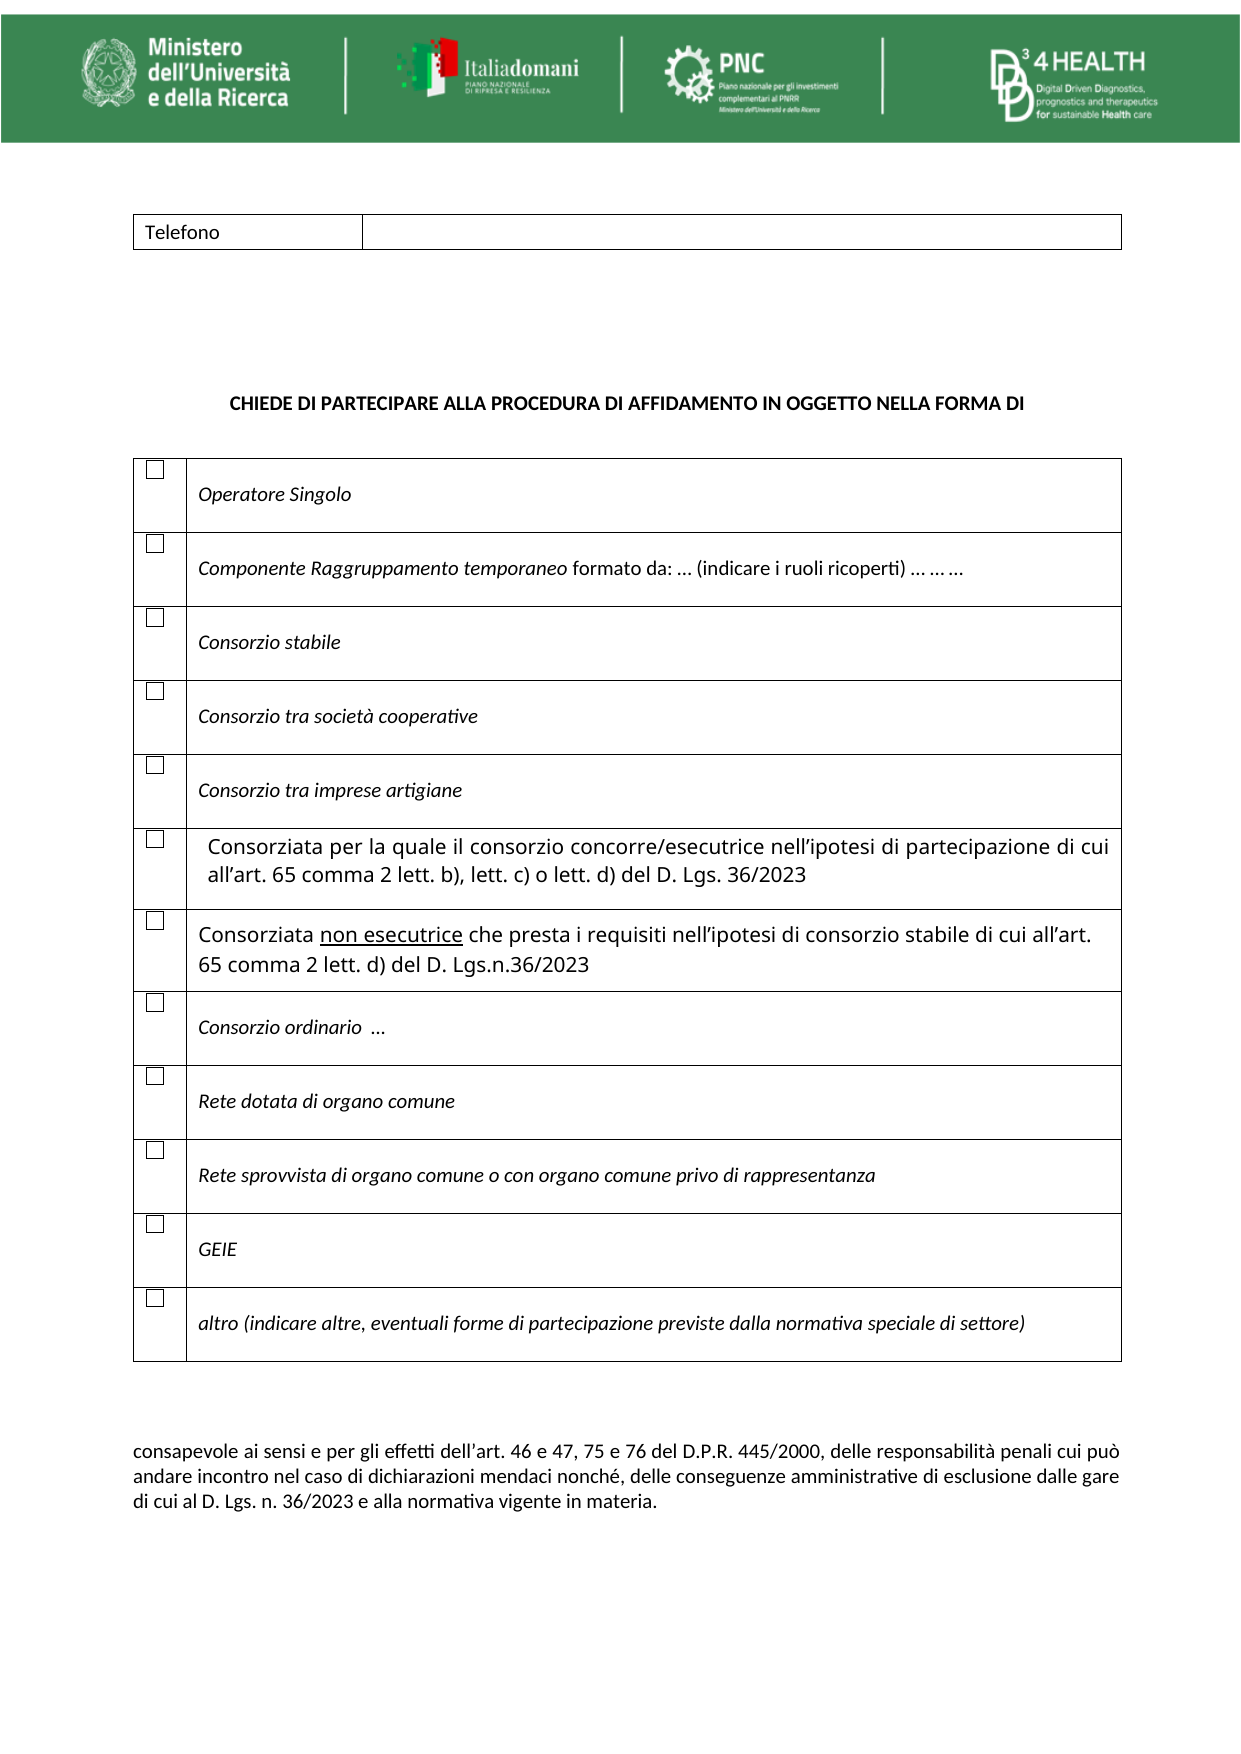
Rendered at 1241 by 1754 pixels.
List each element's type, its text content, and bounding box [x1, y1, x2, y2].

table_cell Consorzio tra imprese artigiane [187, 755, 1121, 828]
text CHIEDE DI PARTECIPARE ALLA PROCEDURA DI AFFIDAMENTO IN OGGETTO NELLA FORMA DI [133, 391, 1122, 416]
picture [0, 1, 1241, 149]
table_cell Consorzio tra società cooperative [187, 681, 1121, 754]
table_cell [363, 215, 1121, 249]
table_cell Consorzio stabile [187, 607, 1121, 680]
table_cell [134, 755, 186, 828]
table_cell [134, 1140, 186, 1213]
table_cell [134, 829, 186, 909]
text consapevole ai sensi e per gli effetti dell’art. 46 e 47, 75 e 76 del D.P.R. 445/2000, delle responsabilità penali cui può andare incontro nel caso di dichiarazioni mendaci nonché, delle conseguenze amministrative di esclusione dalle gare di cui al D. Lgs. n. 36/2023 e alla normativa vigente in materia. [133, 1438, 1122, 1514]
table_cell [134, 533, 186, 606]
table_cell Rete sprovvista di organo comune o con organo comune privo di rappresentanza [187, 1140, 1121, 1213]
table_cell [134, 1288, 186, 1361]
table_cell Rete dotata di organo comune [187, 1066, 1121, 1139]
table_cell [134, 910, 186, 991]
table_cell Consorziata non esecutrice che presta i requisiti nell’ipotesi di consorzio stabile di cui all’art. 65 comma 2 lett. d) del D. Lgs.n.36/2023 [187, 910, 1121, 991]
table_cell altro (indicare altre, eventuali forme di partecipazione previste dalla normativa speciale di settore) [187, 1288, 1121, 1361]
table_cell [134, 607, 186, 680]
table_header Operatore Singolo [187, 459, 1121, 532]
table_cell [134, 681, 186, 754]
table_cell [134, 1214, 186, 1287]
table_cell [134, 992, 186, 1065]
table_header [134, 459, 186, 532]
table_cell Componente Raggruppamento temporaneo formato da: … (indicare i ruoli ricoperti) … … … [187, 533, 1121, 606]
table_cell [134, 1066, 186, 1139]
table_cell Telefono [134, 215, 362, 249]
table_cell Consorzio ordinario … [187, 992, 1121, 1065]
table_cell Consorziata per la quale il consorzio concorre/esecutrice nell’ipotesi di partecipazione di cui all’art. 65 comma 2 lett. b), lett. c) o lett. d) del D. Lgs. 36/2023 [187, 829, 1121, 909]
table_cell GEIE [187, 1214, 1121, 1287]
